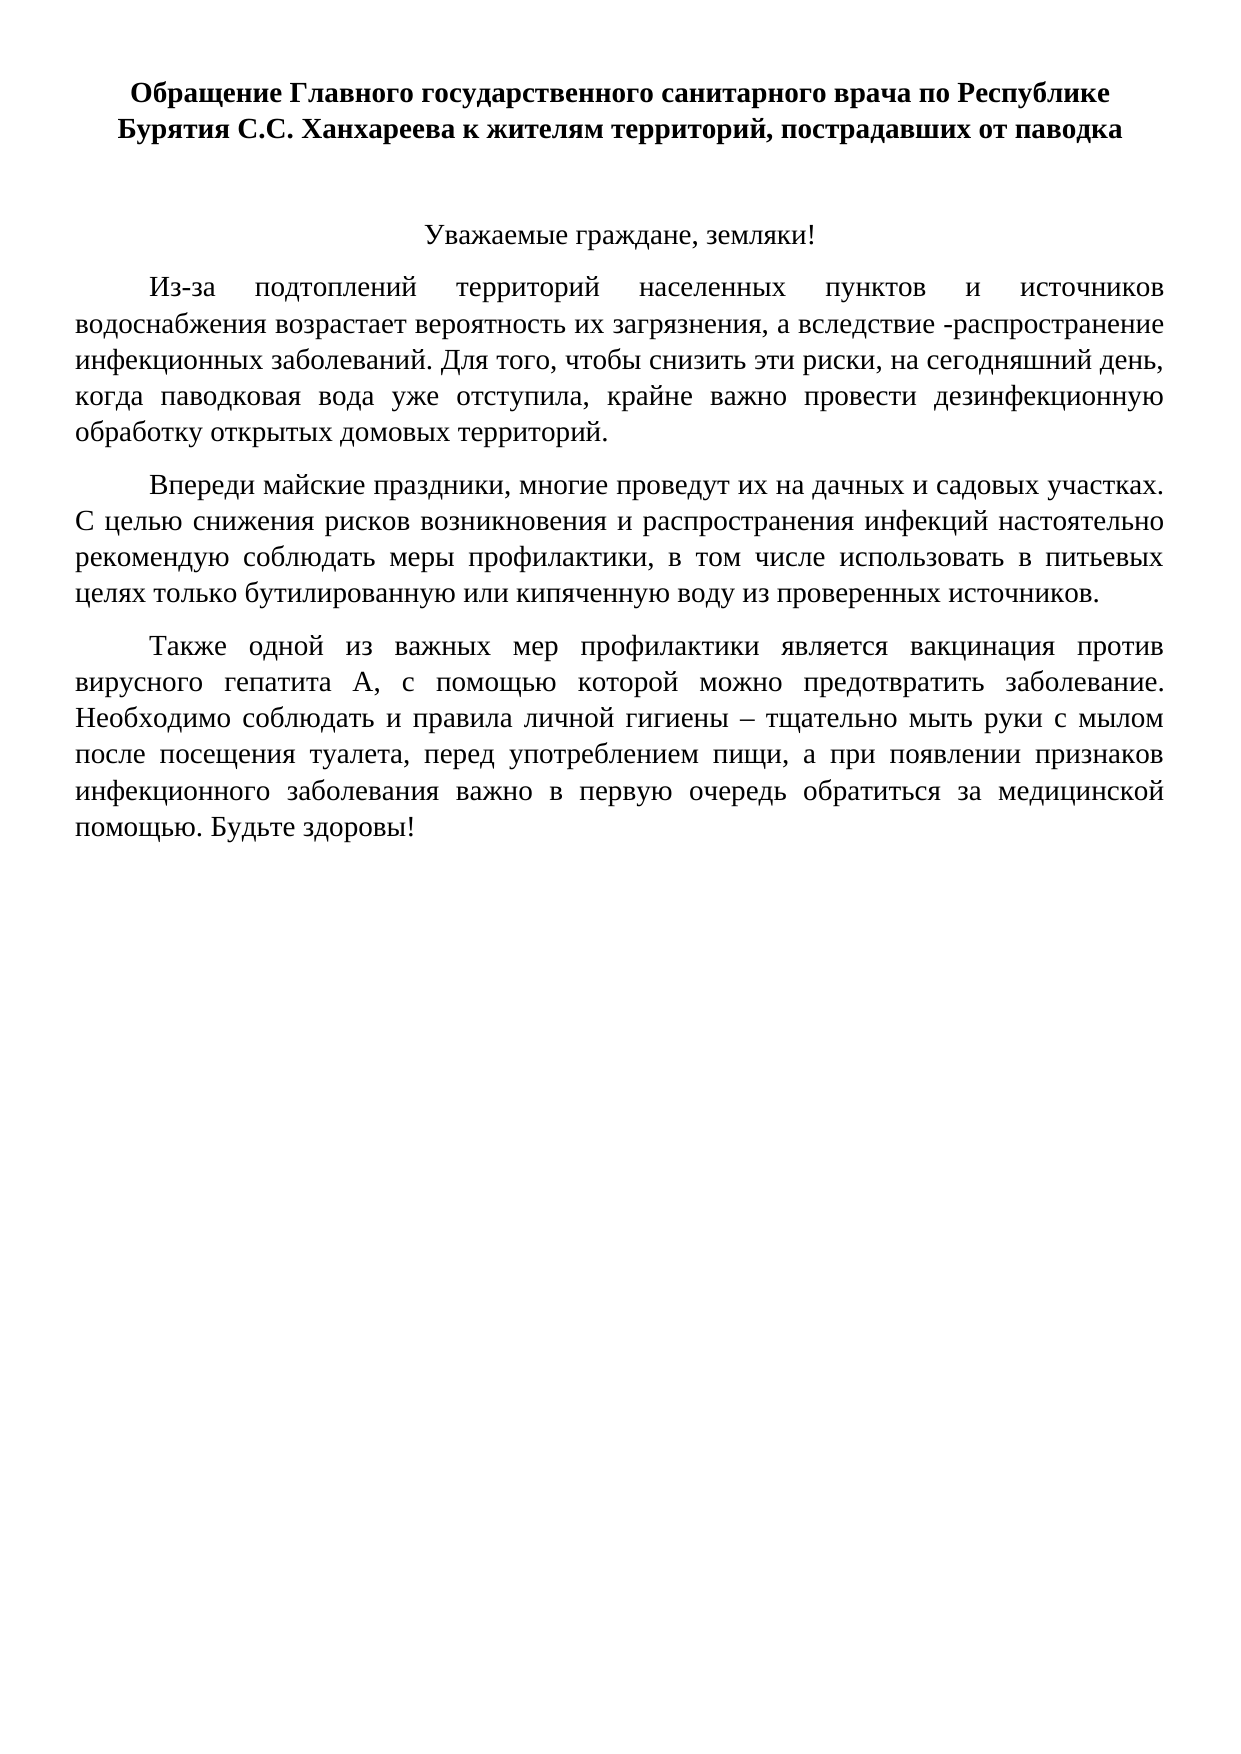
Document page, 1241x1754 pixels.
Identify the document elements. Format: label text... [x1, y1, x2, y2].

text Уважаемые граждане, земляки! [75, 217, 1165, 250]
text Также одной из важных мер профилактики является вакцинация против вирусного гепатита А, с помощью которой можно предотвратить заболевание. Необходимо соблюдать и правила личной гигиены – тщательно мыть руки с мылом после посещения туалета, перед употреблением пищи, а при появлении признаков инфекционного заболевания важно в первую очередь обратиться за медицинской помощью. Будьте здоровы! [75, 628, 1165, 842]
text Из-за подтоплений территорий населенных пунктов и источников водоснабжения возрастает вероятность их загрязнения, а вследствие -распространение инфекционных заболеваний. Для того, чтобы снизить эти риски, на сегодняшний день, когда паводковая вода уже отступила, крайне важно провести дезинфекционную обработку открытых домовых территорий. [75, 269, 1165, 448]
text Обращение Главного государственного санитарного врача по Республике Бурятия С.С. Ханхареева к жителям территорий, пострадавших от паводка [75, 75, 1165, 145]
text Впереди майские праздники, многие проведут их на дачных и садовых участках. С целью снижения рисков возникновения и распространения инфекций настоятельно рекомендую соблюдать меры профилактики, в том числе использовать в питьевых целях только бутилированную или кипяченную воду из проверенных источников. [75, 467, 1165, 609]
